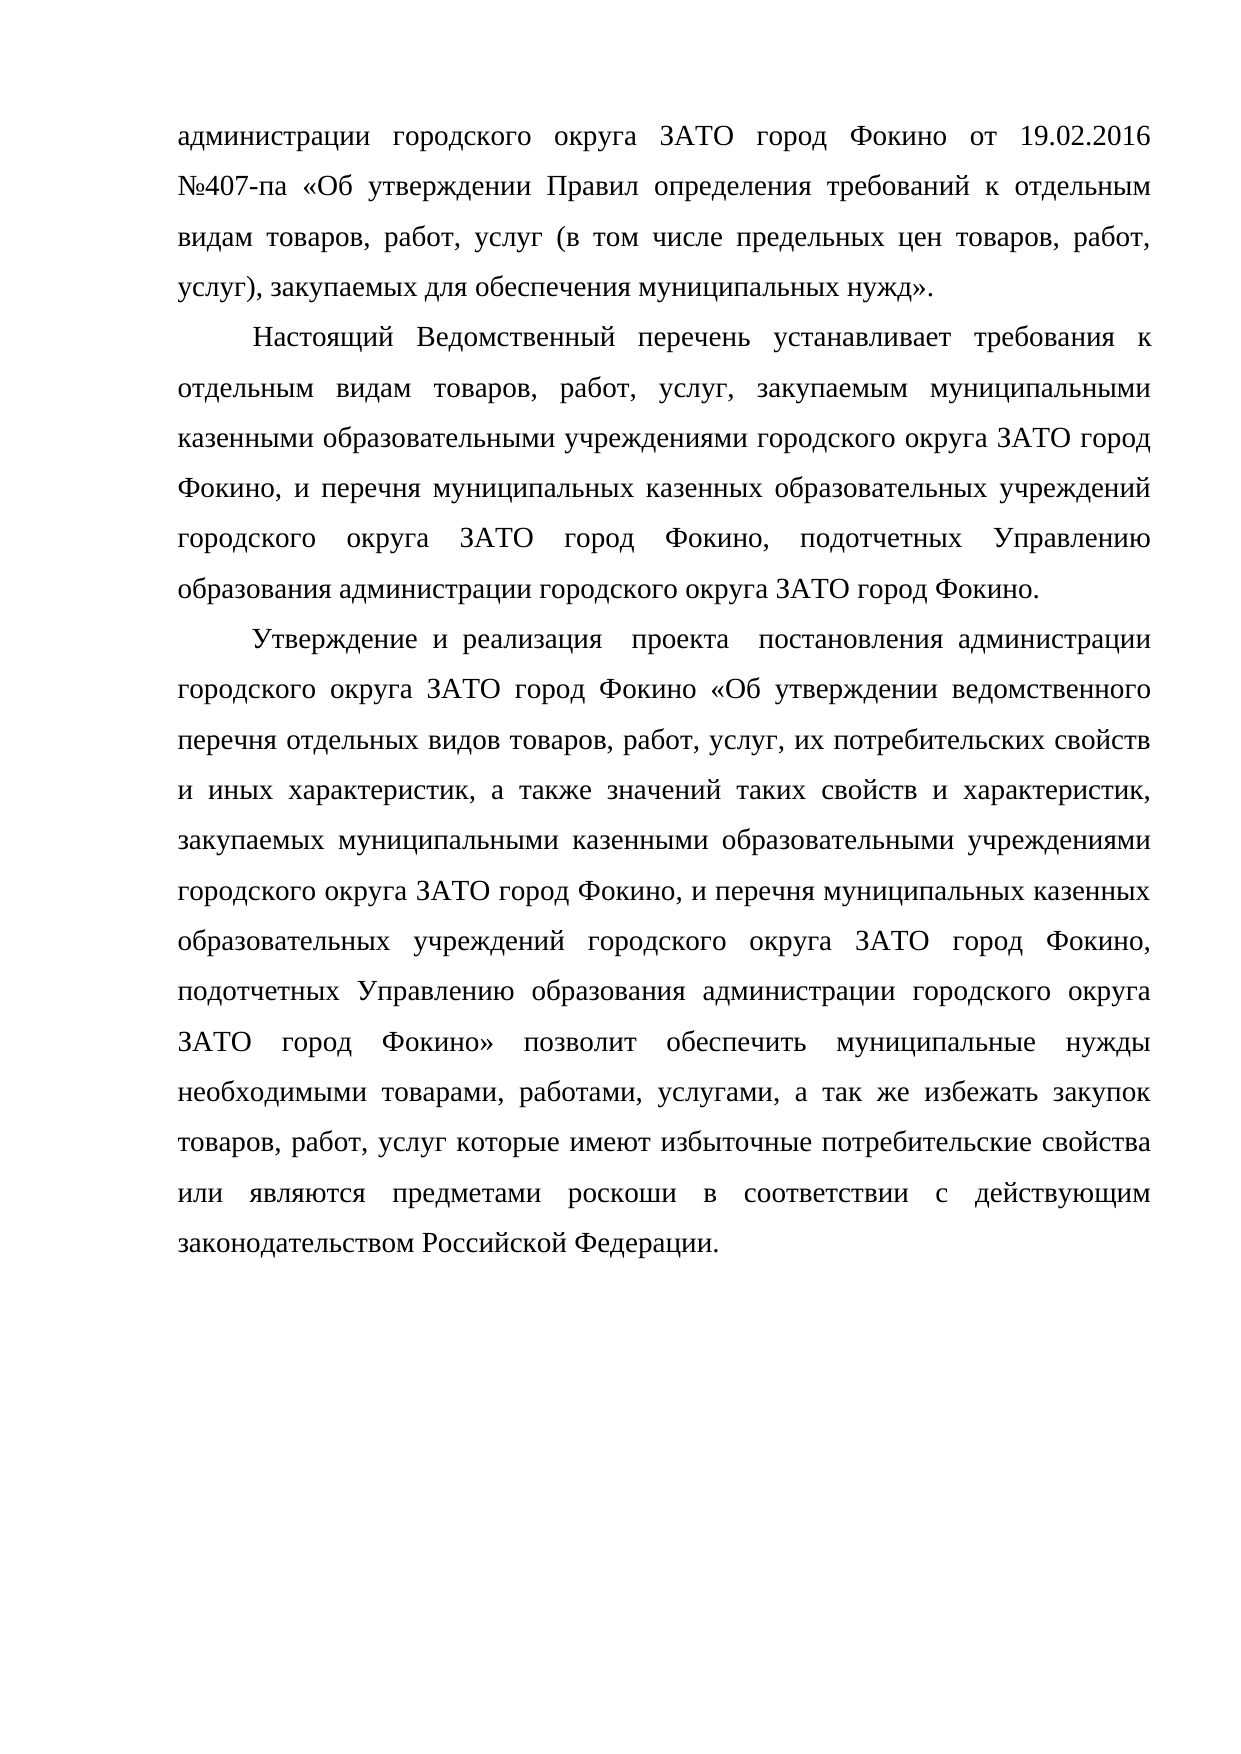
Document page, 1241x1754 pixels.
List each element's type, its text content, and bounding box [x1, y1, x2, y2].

text Утверждение и реализация проекта постановления администрации городского округа ЗАТО город Фокино «Об утверждении ведомственного перечня отдельных видов товаров, работ, услуг, их потребительских свойств и иных характеристик, а также значений таких свойств и характеристик, закупаемых муниципальными казенными образовательными учреждениями городского округа ЗАТО город Фокино, и перечня муниципальных казенных образовательных учреждений городского округа ЗАТО город Фокино, подотчетных Управлению образования администрации городского округа ЗАТО город Фокино» позволит обеспечить муниципальные нужды необходимыми товарами, работами, услугами, а так же избежать закупок товаров, работ, услуг которые имеют избыточные потребительские свойства или являются предметами роскоши в соответствии с действующим законодательством Российской Федерации. [177, 621, 1152, 1258]
text Настоящий Ведомственный перечень устанавливает требования к отдельным видам товаров, работ, услуг, закупаемым муниципальными казенными образовательными учреждениями городского округа ЗАТО город Фокино, и перечня муниципальных казенных образовательных учреждений городского округа ЗАТО город Фокино, подотчетных Управлению образования администрации городского округа ЗАТО город Фокино. [177, 319, 1152, 604]
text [177, 118, 1152, 303]
